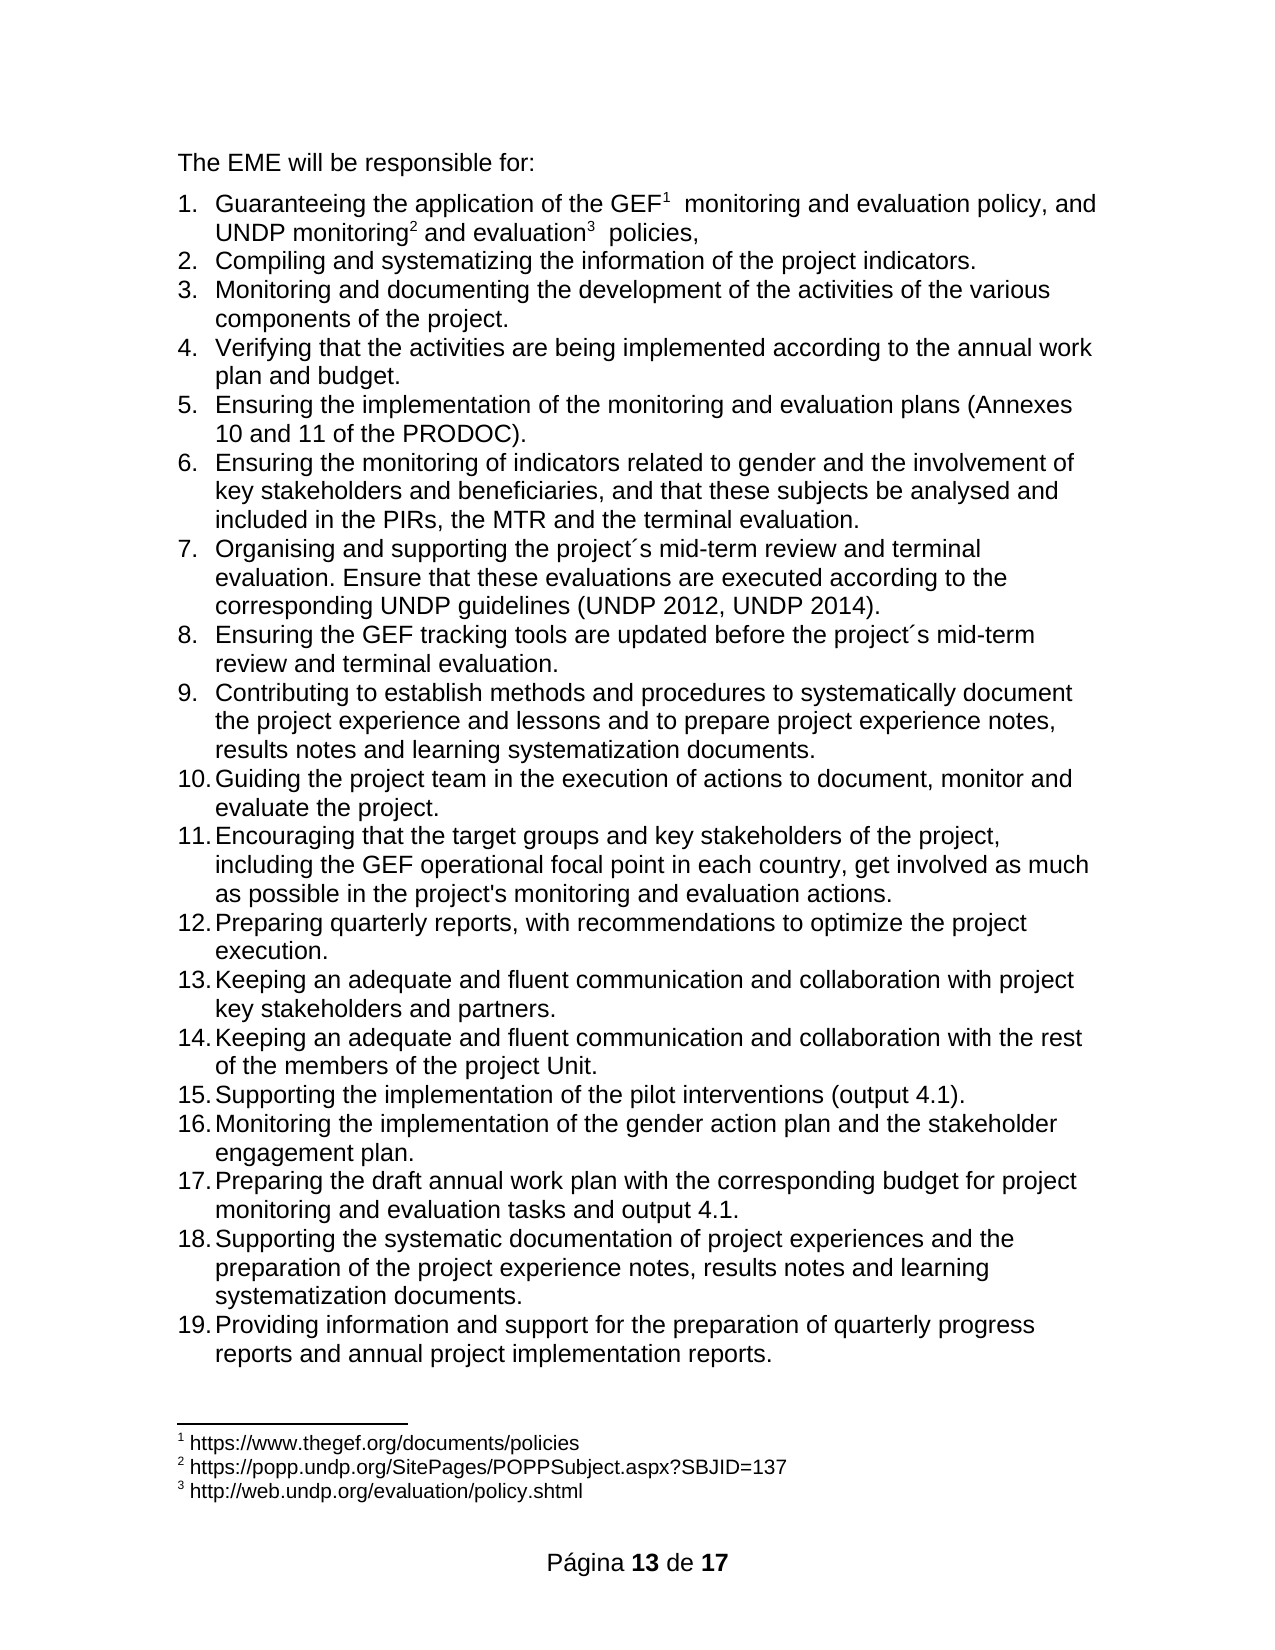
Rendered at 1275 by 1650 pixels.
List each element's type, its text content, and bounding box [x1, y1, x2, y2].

list Providing information and support for the preparation of quarterly progress reports and annual project implementation reports. [177, 1310, 1098, 1368]
list Preparing quarterly reports, with recommendations to optimize the project execution. [177, 908, 1098, 965]
text The EME will be responsible for: [177, 148, 1098, 176]
list Supporting the systematic documentation of project experiences and the preparation of the project experience notes, results notes and learning systematization documents. [177, 1224, 1098, 1310]
list Organising and supporting the project´s mid-term review and terminal evaluation. Ensure that these evaluations are executed according to the corresponding UNDP guidelines (UNDP 2012, UNDP 2014). [177, 534, 1098, 620]
list Supporting the implementation of the pilot interventions (output 4.1). [177, 1080, 1098, 1109]
list Ensuring the GEF tracking tools are updated before the project´s mid-term review and terminal evaluation. [177, 620, 1098, 678]
list Contributing to establish methods and procedures to systematically document the project experience and lessons and to prepare project experience notes, results notes and learning systematization documents. [177, 678, 1098, 764]
list Guaranteeing the application of the GEF monitoring and evaluation policy, and UNDP monitoring and evaluation policies, [177, 189, 1098, 246]
list Verifying that the activities are being implemented according to the annual work plan and budget. [177, 333, 1098, 390]
list Monitoring the implementation of the gender action plan and the stakeholder engagement plan. [177, 1109, 1098, 1166]
list Preparing the draft annual work plan with the corresponding budget for project monitoring and evaluation tasks and output 4.1. [177, 1166, 1098, 1224]
list Ensuring the implementation of the monitoring and evaluation plans (Annexes 10 and 11 of the PRODOC). [177, 390, 1098, 448]
list Guiding the project team in the execution of actions to document, monitor and evaluate the project. [177, 764, 1098, 821]
list Keeping an adequate and fluent communication and collaboration with project key stakeholders and partners. [177, 965, 1098, 1023]
list Compiling and systematizing the information of the project indicators. [177, 246, 1098, 275]
list Monitoring and documenting the development of the activities of the various components of the project. [177, 275, 1098, 333]
list Ensuring the monitoring of indicators related to gender and the involvement of key stakeholders and beneficiaries, and that these subjects be analysed and included in the PIRs, the MTR and the terminal evaluation. [177, 448, 1098, 534]
list Encouraging that the target groups and key stakeholders of the project, including the GEF operational focal point in each country, get involved as much as possible in the project's monitoring and evaluation actions. [177, 821, 1098, 908]
list Keeping an adequate and fluent communication and collaboration with the rest of the members of the project Unit. [177, 1023, 1098, 1080]
